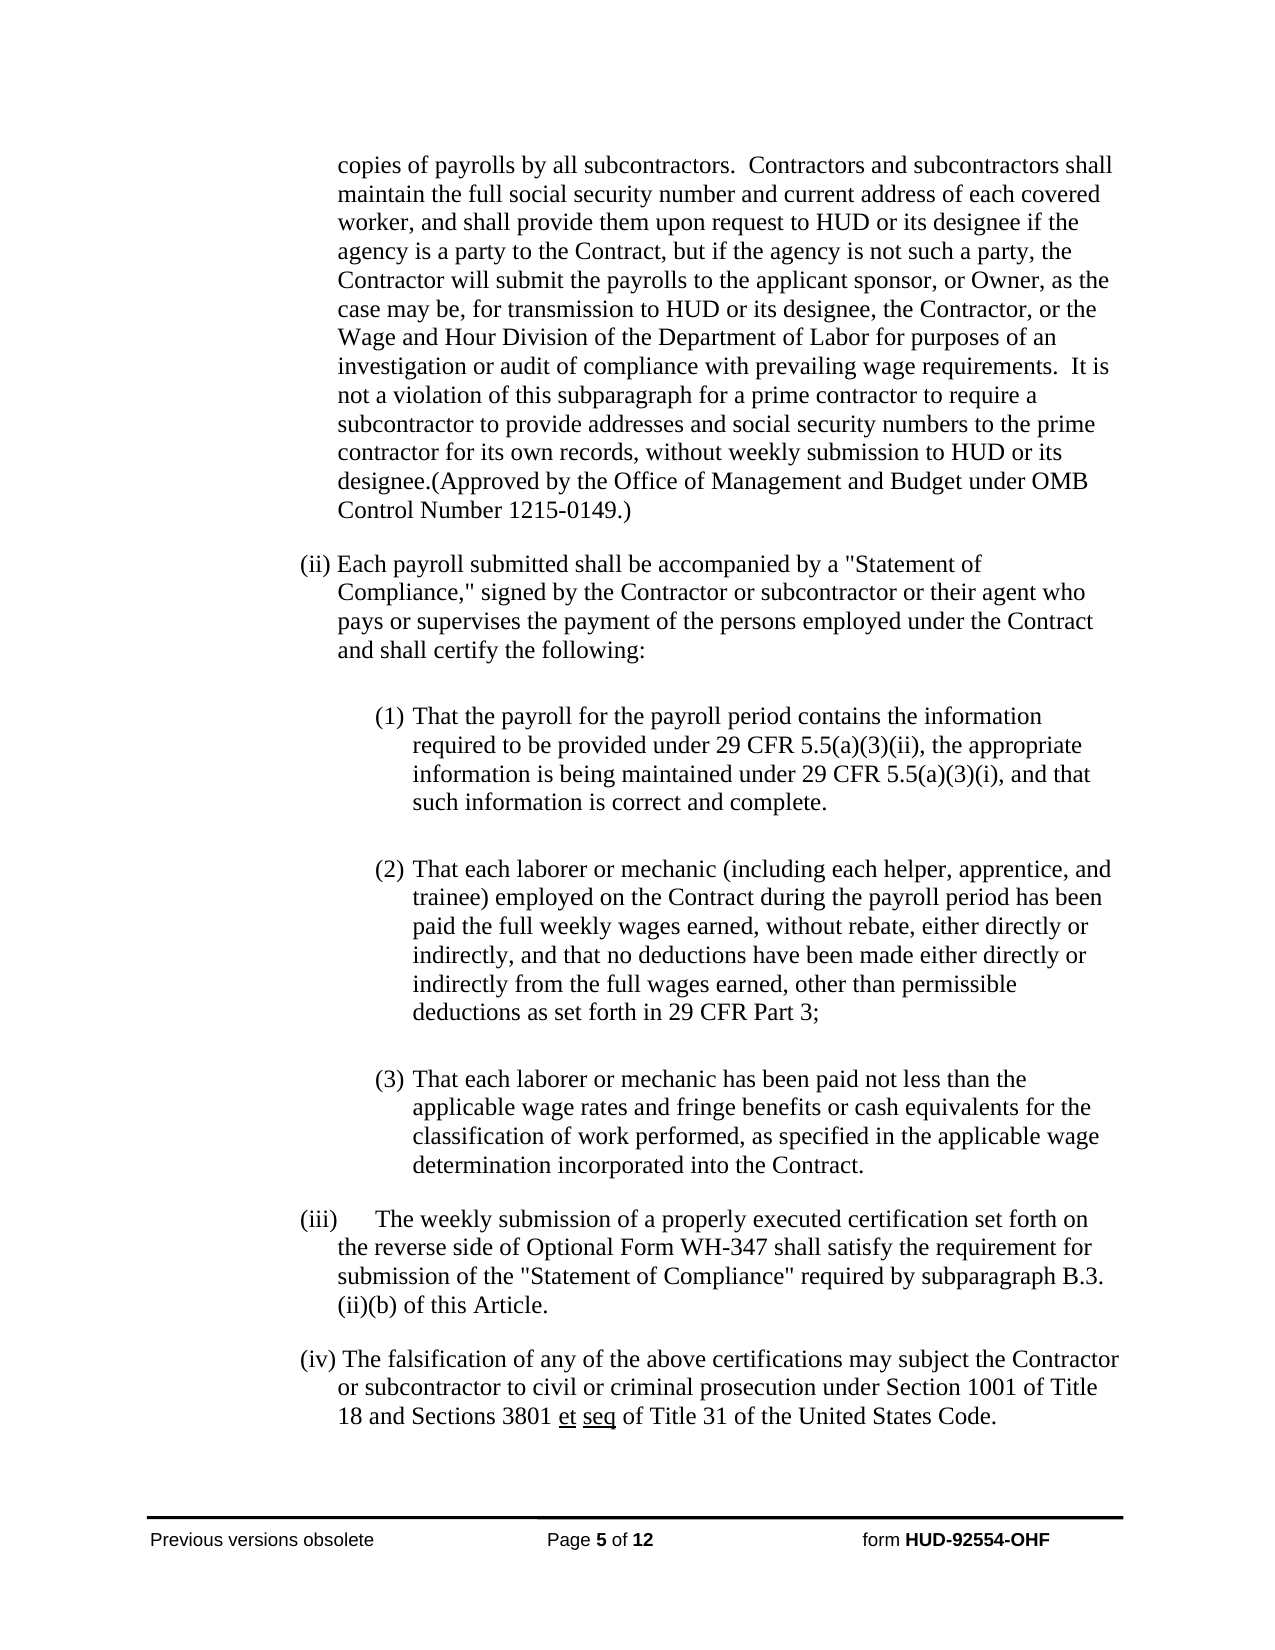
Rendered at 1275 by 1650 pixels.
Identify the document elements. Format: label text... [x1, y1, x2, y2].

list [262, 150, 1125, 524]
text (iii) The weekly submission of a properly executed certification set forth on the reverse side of Optional Form WH-347 shall satisfy the requirement for submission of the "Statement of Compliance" required by subparagraph B.3.(ii)(b) of this Article. [300, 1204, 1125, 1319]
text (ii) Each payroll submitted shall be accompanied by a "Statement of Compliance," signed by the Contractor or subcontractor or their agent who pays or supervises the payment of the persons employed under the Contract and shall certify the following: [300, 549, 1125, 664]
list That the payroll for the payroll period contains the information required to be provided under 29 CFR 5.5(a)(3)(ii), the appropriate information is being maintained under 29 CFR 5.5(a)(3)(i), and that such information is correct and complete. [375, 701, 1125, 816]
list That each laborer or mechanic (including each helper, apprentice, and trainee) employed on the Contract during the payroll period has been paid the full weekly wages earned, without rebate, either directly or indirectly, and that no deductions have been made either directly or indirectly from the full wages earned, other than permissible deductions as set forth in 29 CFR Part 3; [375, 854, 1125, 1026]
text (iv) The falsification of any of the above certifications may subject the Contractor or subcontractor to civil or criminal prosecution under Section 1001 of Title 18 and Sections 3801 et seq of Title 31 of the United States Code. [300, 1344, 1125, 1430]
list That each laborer or mechanic has been paid not less than the applicable wage rates and fringe benefits or cash equivalents for the classification of work performed, as specified in the applicable wage determination incorporated into the Contract. [375, 1064, 1125, 1179]
